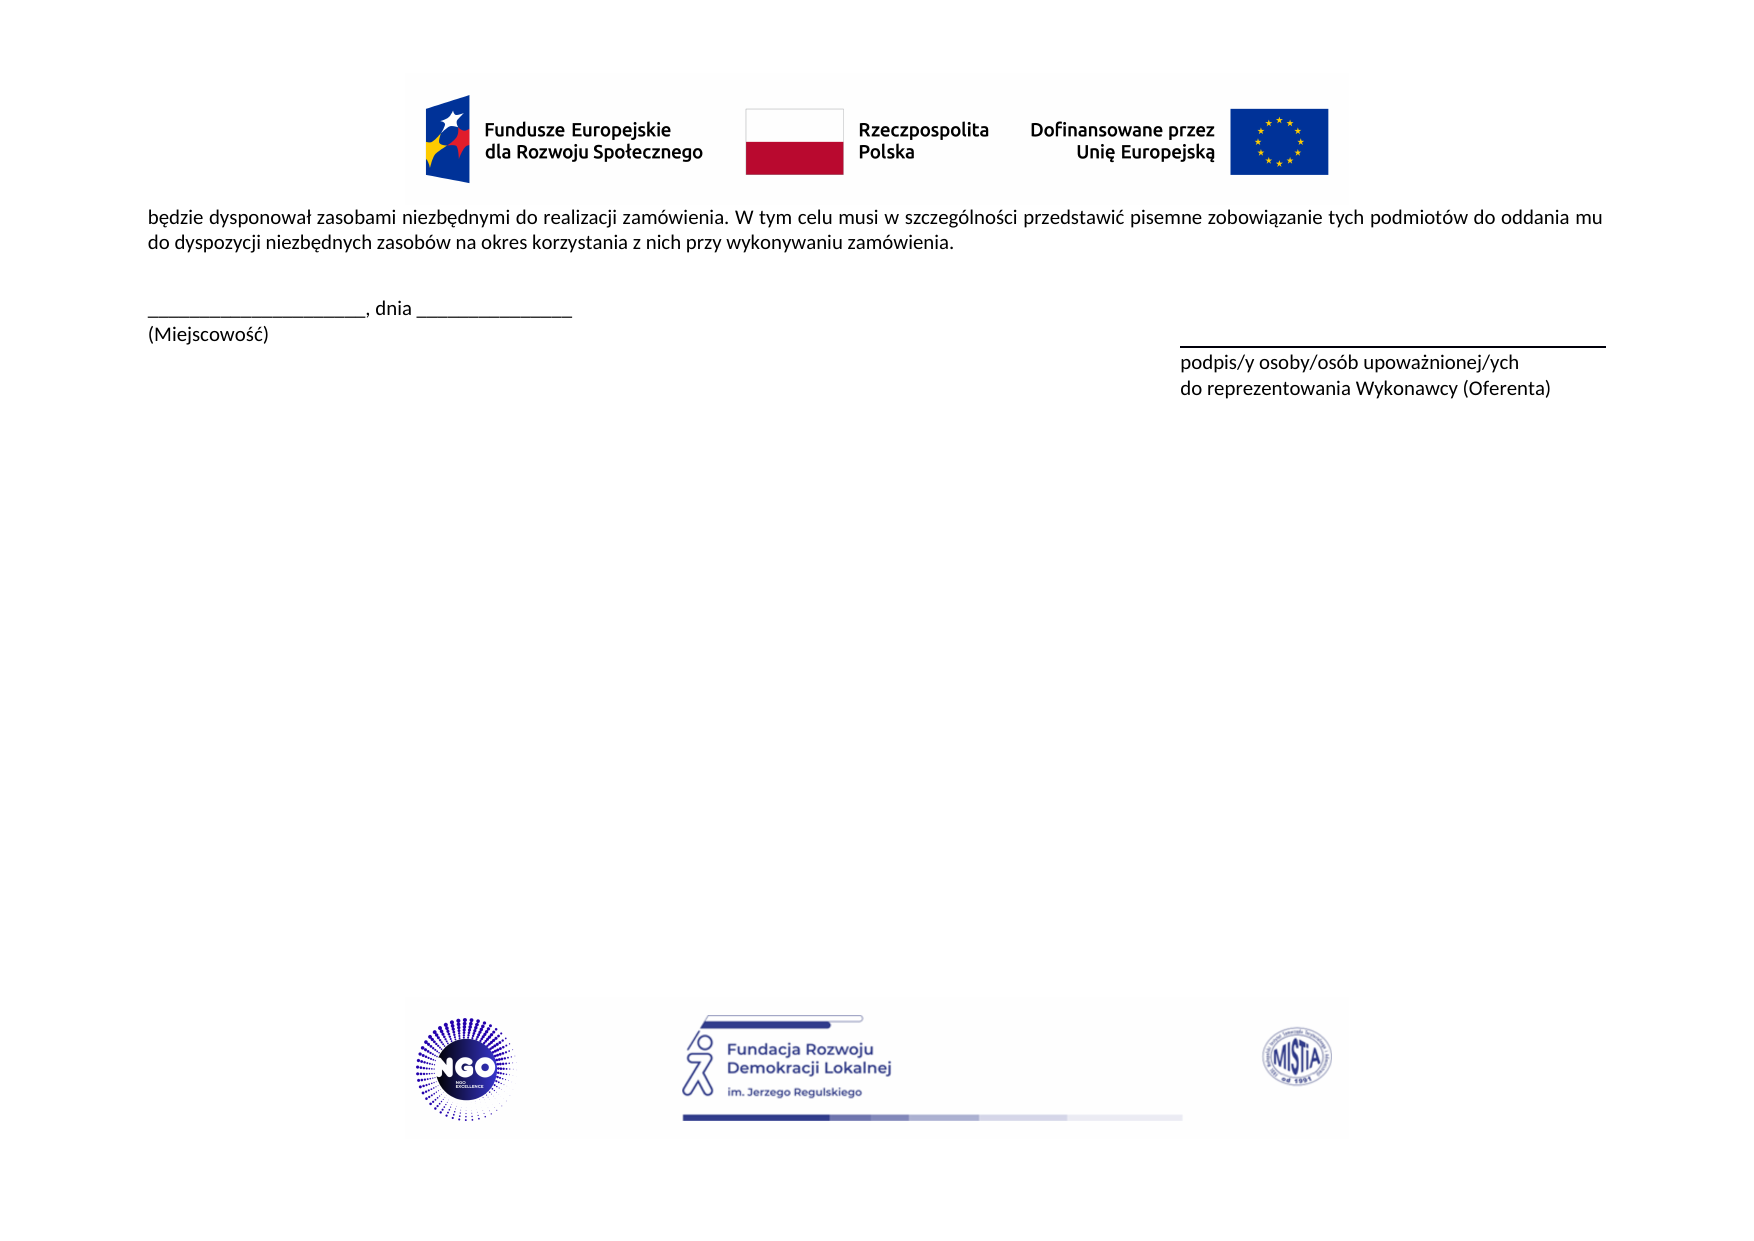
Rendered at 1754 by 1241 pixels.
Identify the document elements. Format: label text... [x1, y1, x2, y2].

text (Miejscowość) [148, 321, 1606, 346]
picture [404, 73, 1350, 205]
text _____________________, dnia _______________ [148, 296, 1606, 321]
text do reprezentowania Wykonawcy (Oferenta) [1180, 372, 1606, 400]
text podpis/y osoby/osób upoważnionej/ych [1180, 348, 1606, 372]
picture [404, 997, 1350, 1139]
